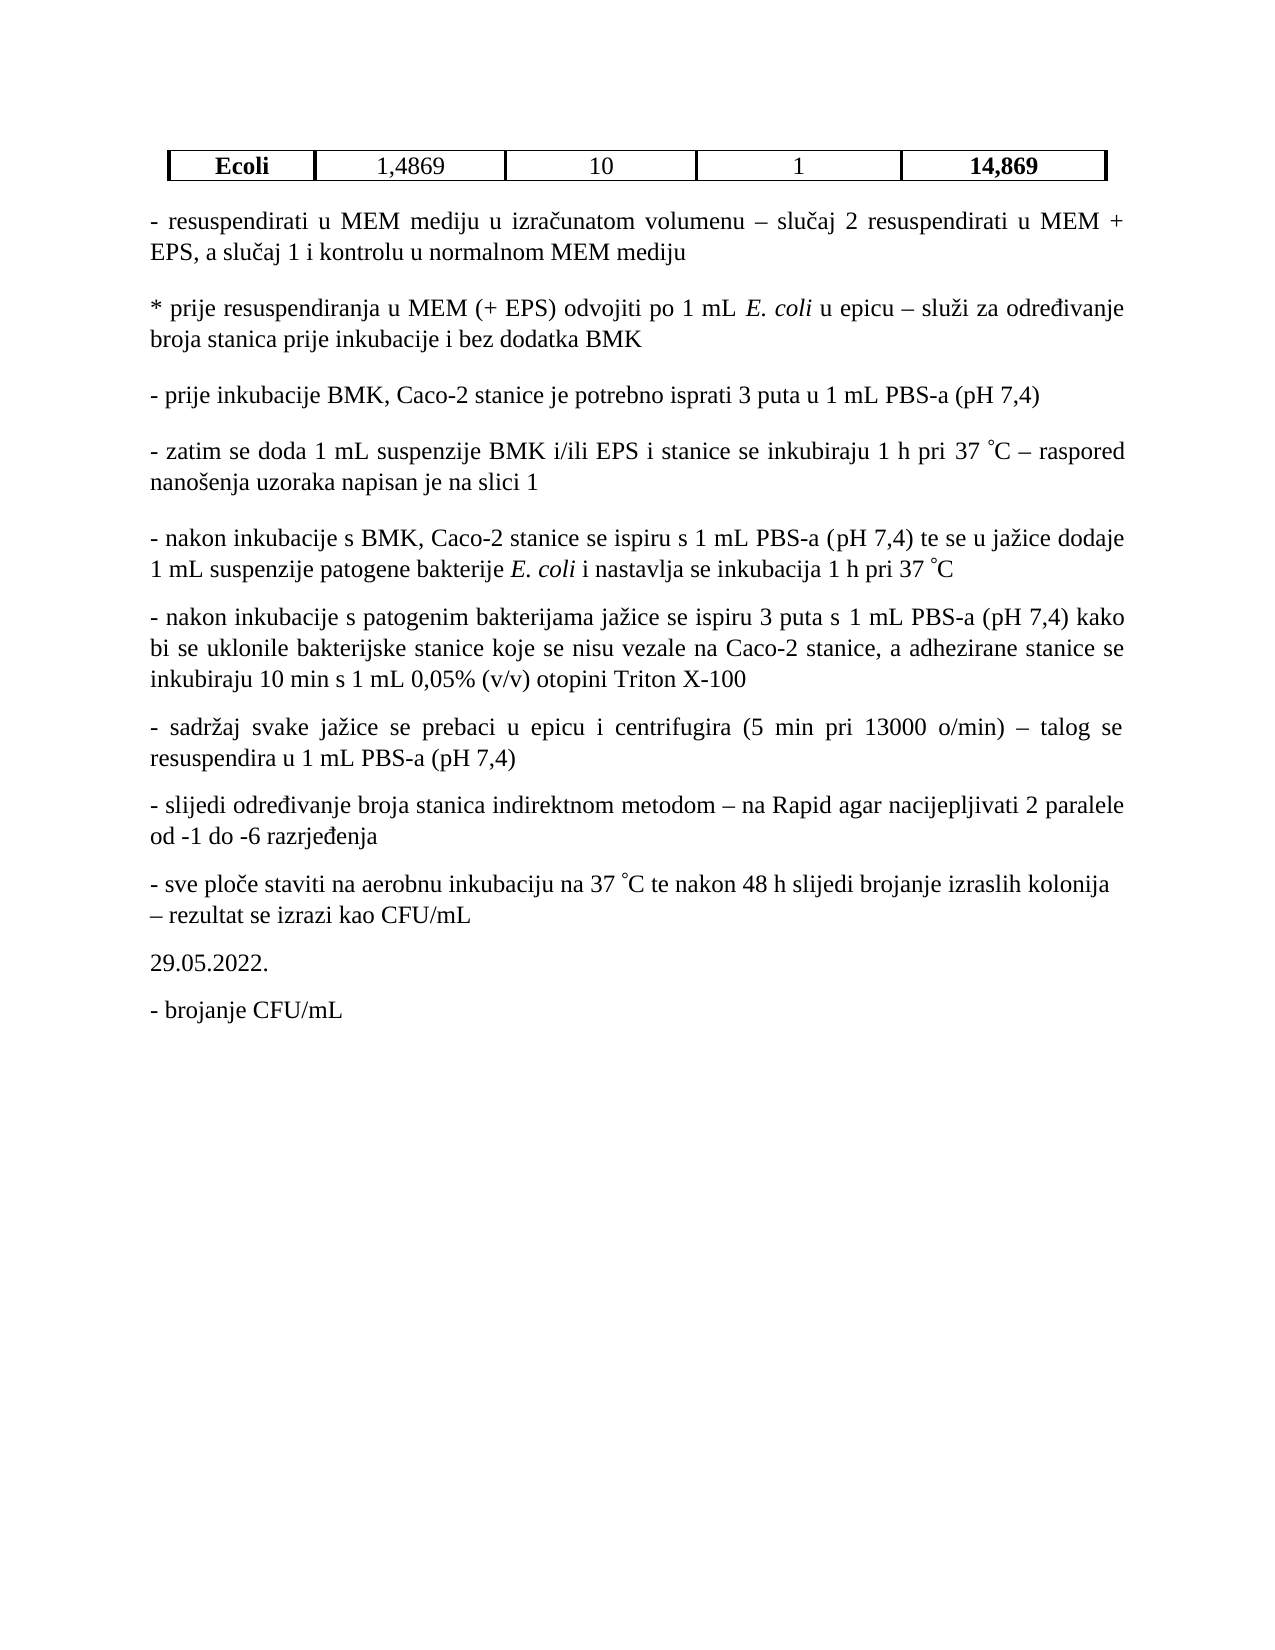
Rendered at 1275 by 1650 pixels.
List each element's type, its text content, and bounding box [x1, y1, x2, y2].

table_cell Ecoli [171, 151, 313, 180]
table_cell 1,4869 [317, 151, 504, 180]
text - sve ploče staviti na aerobnu inkubaciju na 37 C te nakon 48 h slijedi brojanje izraslih kolonija – rezultat se izrazi kao CFU/mL [150, 869, 1125, 929]
text - slijedi određivanje broja stanica indirektnom metodom – na Rapid agar nacijepljivati 2 paralele od -1 do -6 razrjeđenja [150, 790, 1125, 850]
text - brojanje CFU/mL [150, 996, 1125, 1024]
text - resuspendirati u MEM mediju u izračunatom volumenu – slučaj 2 resuspendirati u MEM + EPS, a slučaj 1 i kontrolu u normalnom MEM mediju [150, 206, 1125, 266]
text - prije inkubacije BMK, Caco-2 stanice je potrebno isprati 3 puta u 1 mL PBS-a (pH 7,4) [150, 380, 1125, 409]
text 29.05.2022. [150, 948, 1125, 977]
text - nakon inkubacije s BMK, Caco-2 stanice se ispiru s 1 mL PBS-a (pH 7,4) te se u jažice dodaje 1 mL suspenzije patogene bakterije E. coli i nastavlja se inkubacija 1 h pri 37 C [150, 523, 1125, 583]
table_cell 1 [698, 151, 900, 180]
text - nakon inkubacije s patogenim bakterijama jažice se ispiru 3 puta s 1 mL PBS-a (pH 7,4) kako bi se uklonile bakterijske stanice koje se nisu vezale na Caco-2 stanice, a adhezirane stanice se inkubiraju 10 min s 1 mL 0,05% (v/v) otopini Triton X-100 [150, 602, 1125, 693]
text - sadržaj svake jažice se prebaci u epicu i centrifugira (5 min pri 13000 o/min) – talog se resuspendira u 1 mL PBS-a (pH 7,4) [150, 712, 1125, 771]
text - zatim se doda 1 mL suspenzije BMK i/ili EPS i stanice se inkubiraju 1 h pri 37 C – raspored nanošenja uzoraka napisan je na slici 1 [150, 436, 1125, 496]
table_cell 10 [507, 151, 695, 180]
table_cell 14,869 [903, 151, 1104, 180]
text * prije resuspendiranja u MEM (+ EPS) odvojiti po 1 mL E. coli u epicu – služi za određivanje broja stanica prije inkubacije i bez dodatka BMK [150, 293, 1125, 353]
